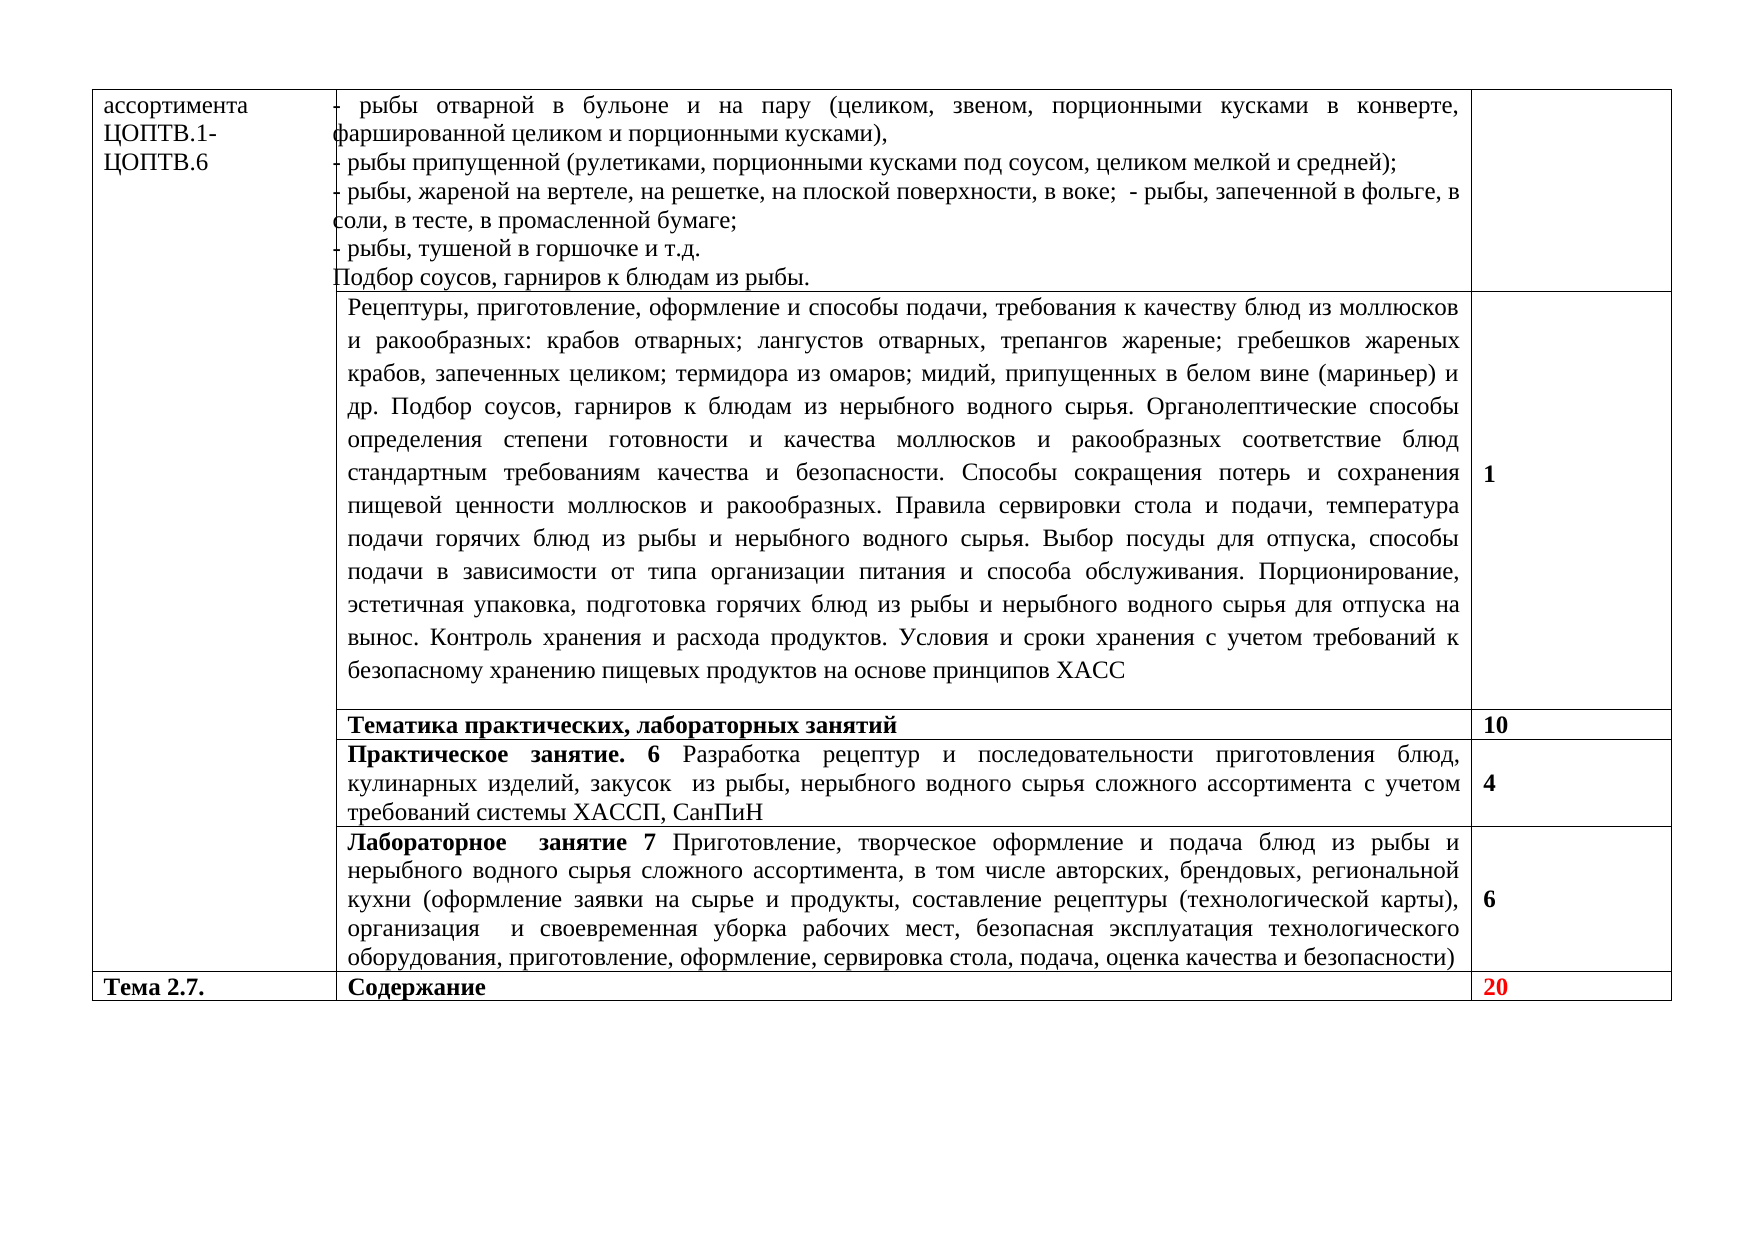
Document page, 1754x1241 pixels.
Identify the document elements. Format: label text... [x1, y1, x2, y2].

table_cell 1 [1472, 90, 1671, 291]
table_cell 20 [1472, 972, 1671, 1000]
table_cell 4 [1472, 740, 1671, 826]
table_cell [337, 90, 1471, 291]
table_cell Рецептуры, приготовление, оформление и способы подачи, требования к качеству блюд из моллюсков и ракообразных: крабов отварных; лангустов отварных, трепангов жареные; гребешков жареных крабов, запеченных целиком; термидора из омаров; мидий, припущенных в белом вине (мариньер) и др. Подбор соусов, гарниров к блюдам из нерыбного водного сырья. Органолептические способы определения степени готовности и качества моллюсков и ракообразных соответствие блюд стандартным требованиям качества и безопасности. Способы сокращения потерь и сохранения пищевой ценности моллюсков и ракообразных. Правила сервировки стола и подачи, температура подачи горячих блюд из рыбы и нерыбного водного сырья. Выбор посуды для отпуска, способы подачи в зависимости от типа организации питания и способа обслуживания. Порционирование, эстетичная упаковка, подготовка горячих блюд из рыбы и нерыбного водного сырья для отпуска на вынос. Контроль хранения и расхода продуктов. Условия и сроки хранения с учетом требований к безопасному хранению пищевых продуктов на основе принципов ХАСС [337, 292, 1471, 709]
table_cell Содержание [337, 972, 1471, 1000]
table_cell 6 [1472, 827, 1671, 971]
table_cell 1 [1472, 292, 1671, 709]
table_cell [93, 972, 336, 1000]
table_cell Практическое занятие. 6 Разработка рецептур и последовательности приготовления блюд, кулинарных изделий, закусок из рыбы, нерыбного водного сырья сложного ассортимента с учетом требований системы ХАССП, СанПиН [337, 740, 1471, 826]
table_cell 10 [1472, 710, 1671, 738]
table_cell Лабораторное занятие 7 Приготовление, творческое оформление и подача блюд из рыбы и нерыбного водного сырья сложного ассортимента, в том числе авторских, брендовых, региональной кухни (оформление заявки на сырье и продукты, составление рецептуры (технологической карты), организация и своевременная уборка рабочих мест, безопасная эксплуатация технологического оборудования, приготовление, оформление, сервировка стола, подача, оценка качества и безопасности) [337, 827, 1471, 971]
table_cell Тематика практических, лабораторных занятий [337, 710, 1471, 738]
